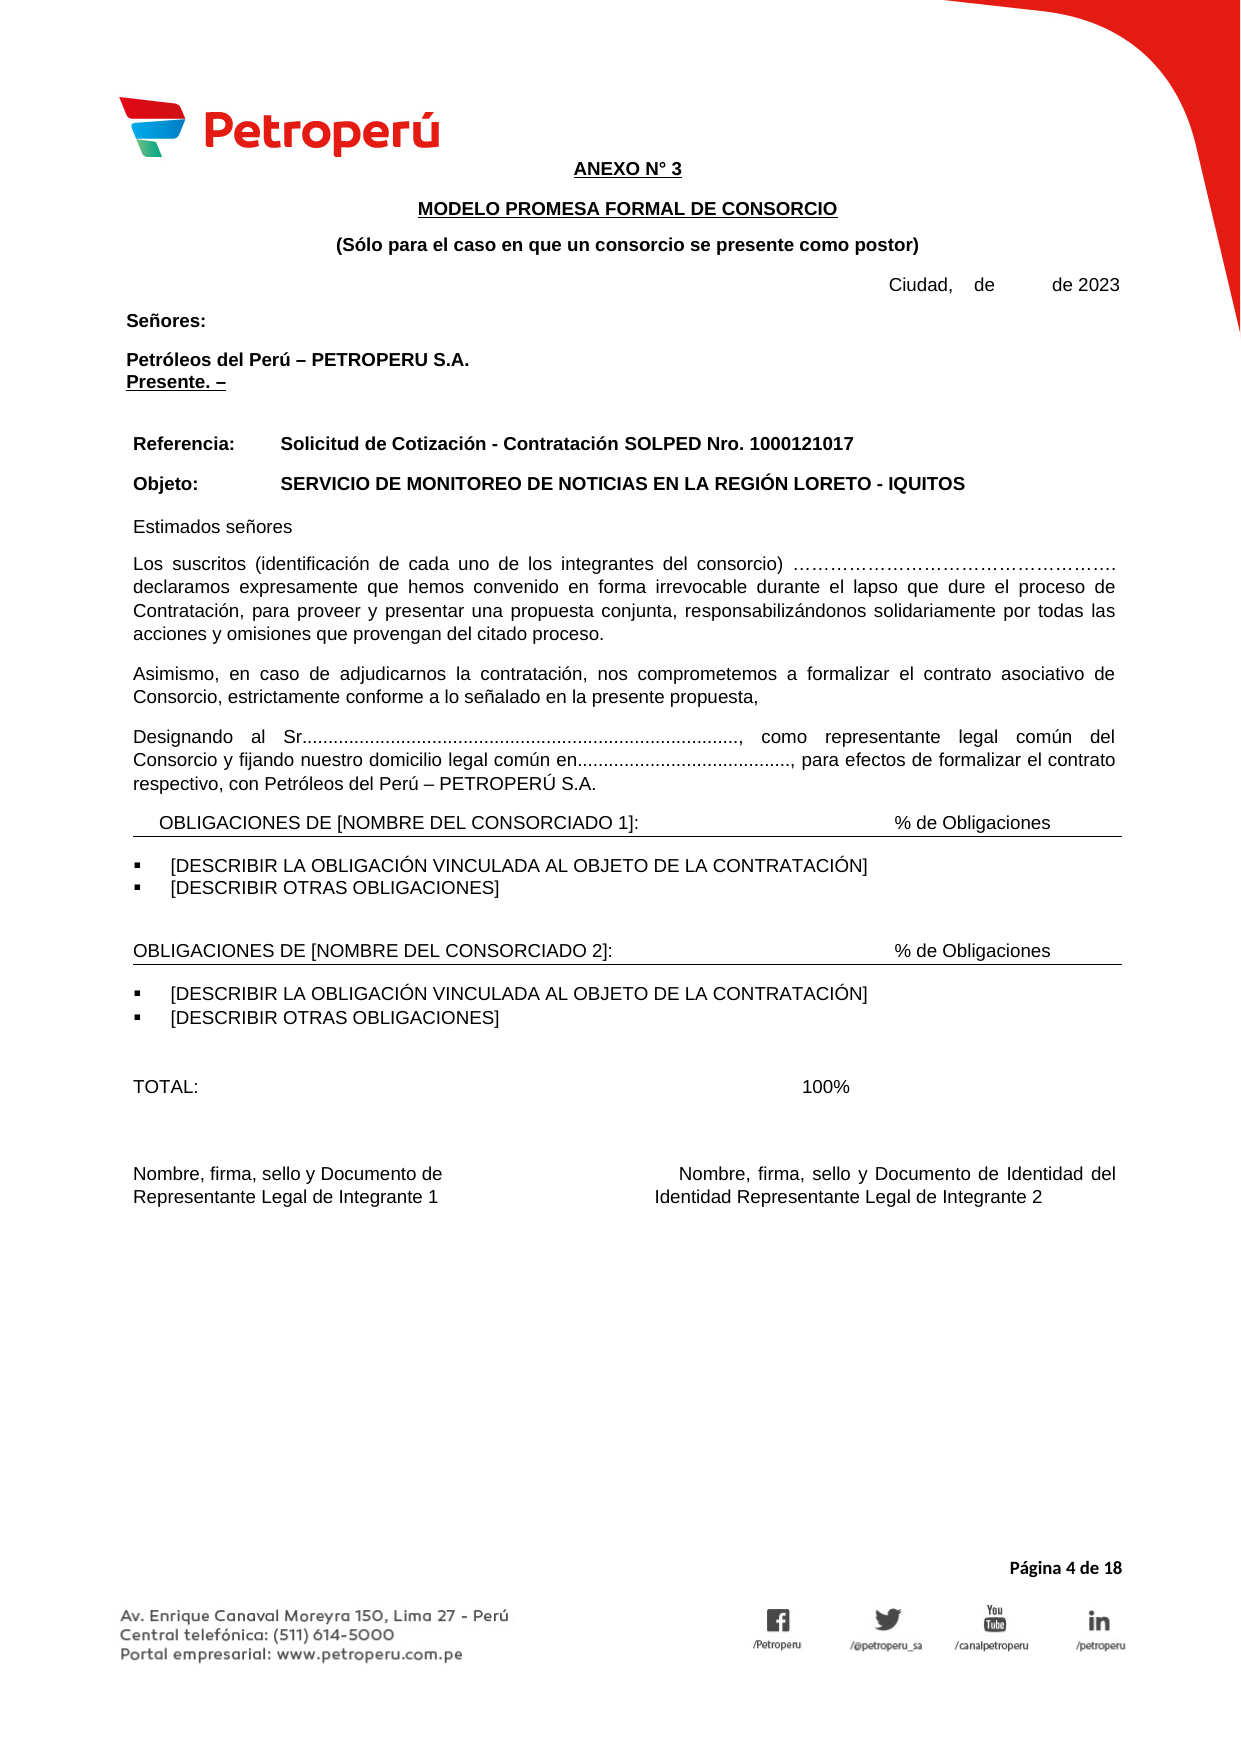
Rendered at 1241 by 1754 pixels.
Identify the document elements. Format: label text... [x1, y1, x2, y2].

list [DESCRIBIR LA OBLIGACIÓN VINCULADA AL OBJETO DE LA CONTRATACIÓN] [133, 855, 1122, 877]
list [DESCRIBIR OTRAS OBLIGACIONES] [133, 1006, 1122, 1028]
picture [1, 0, 1241, 350]
picture [1, 1596, 1241, 1751]
text MODELO PROMESA FORMAL DE CONSORCIO [133, 198, 1122, 219]
text Ciudad, de de 2023 [724, 274, 1120, 295]
text OBLIGACIONES DE [NOMBRE DEL CONSORCIADO 1]: % de Obligaciones [133, 812, 1122, 836]
text Designando al Sr...................................................................................., como representante legal común del Consorcio y fijando nuestro domicilio legal común en........................................., para efectos de formalizar el contrato respectivo, con Petróleos del Perú – PETROPERÚ S.A. [133, 726, 1117, 794]
list [DESCRIBIR LA OBLIGACIÓN VINCULADA AL OBJETO DE LA CONTRATACIÓN] [133, 983, 1122, 1005]
text Señores: [126, 309, 1120, 331]
text Los suscritos (identificación de cada uno de los integrantes del consorcio) ……………………………………………. declaramos expresamente que hemos convenido en forma irrevocable durante el lapso que dure el proceso de Contratación, para proveer y presentar una propuesta conjunta, responsabilizándonos solidariamente por todas las acciones y omisiones que provengan del citado proceso. [133, 553, 1117, 644]
text Nombre, firma, sello y Documento de Nombre, firma, sello y Documento de Identidad del Representante Legal de Integrante 1 Identidad Representante Legal de Integrante 2 [133, 1163, 1117, 1208]
text ANEXO N° 3 [133, 158, 1122, 180]
text Presente. – [126, 371, 1120, 392]
list [DESCRIBIR OTRAS OBLIGACIONES] [133, 877, 1122, 898]
text Petróleos del Perú – PETROPERU S.A. [126, 349, 1120, 371]
text Asimismo, en caso de adjudicarnos la contratación, nos comprometemos a formalizar el contrato asociativo de Consorcio, estrictamente conforme a lo señalado en la presente propuesta, [133, 663, 1117, 707]
text OBLIGACIONES DE [NOMBRE DEL CONSORCIADO 2]: % de Obligaciones [133, 940, 1122, 964]
text TOTAL: 100% [133, 1076, 1122, 1098]
text (Sólo para el caso en que un consorcio se presente como postor) [133, 234, 1122, 255]
text Referencia: Solicitud de Cotización - Contratación SOLPED Nro. 1000121017 [133, 432, 1122, 454]
text Objeto: SERVICIO DE MONITOREO DE NOTICIAS EN LA REGIÓN LORETO - IQUITOS [133, 473, 1122, 494]
text Estimados señores [133, 516, 1122, 537]
